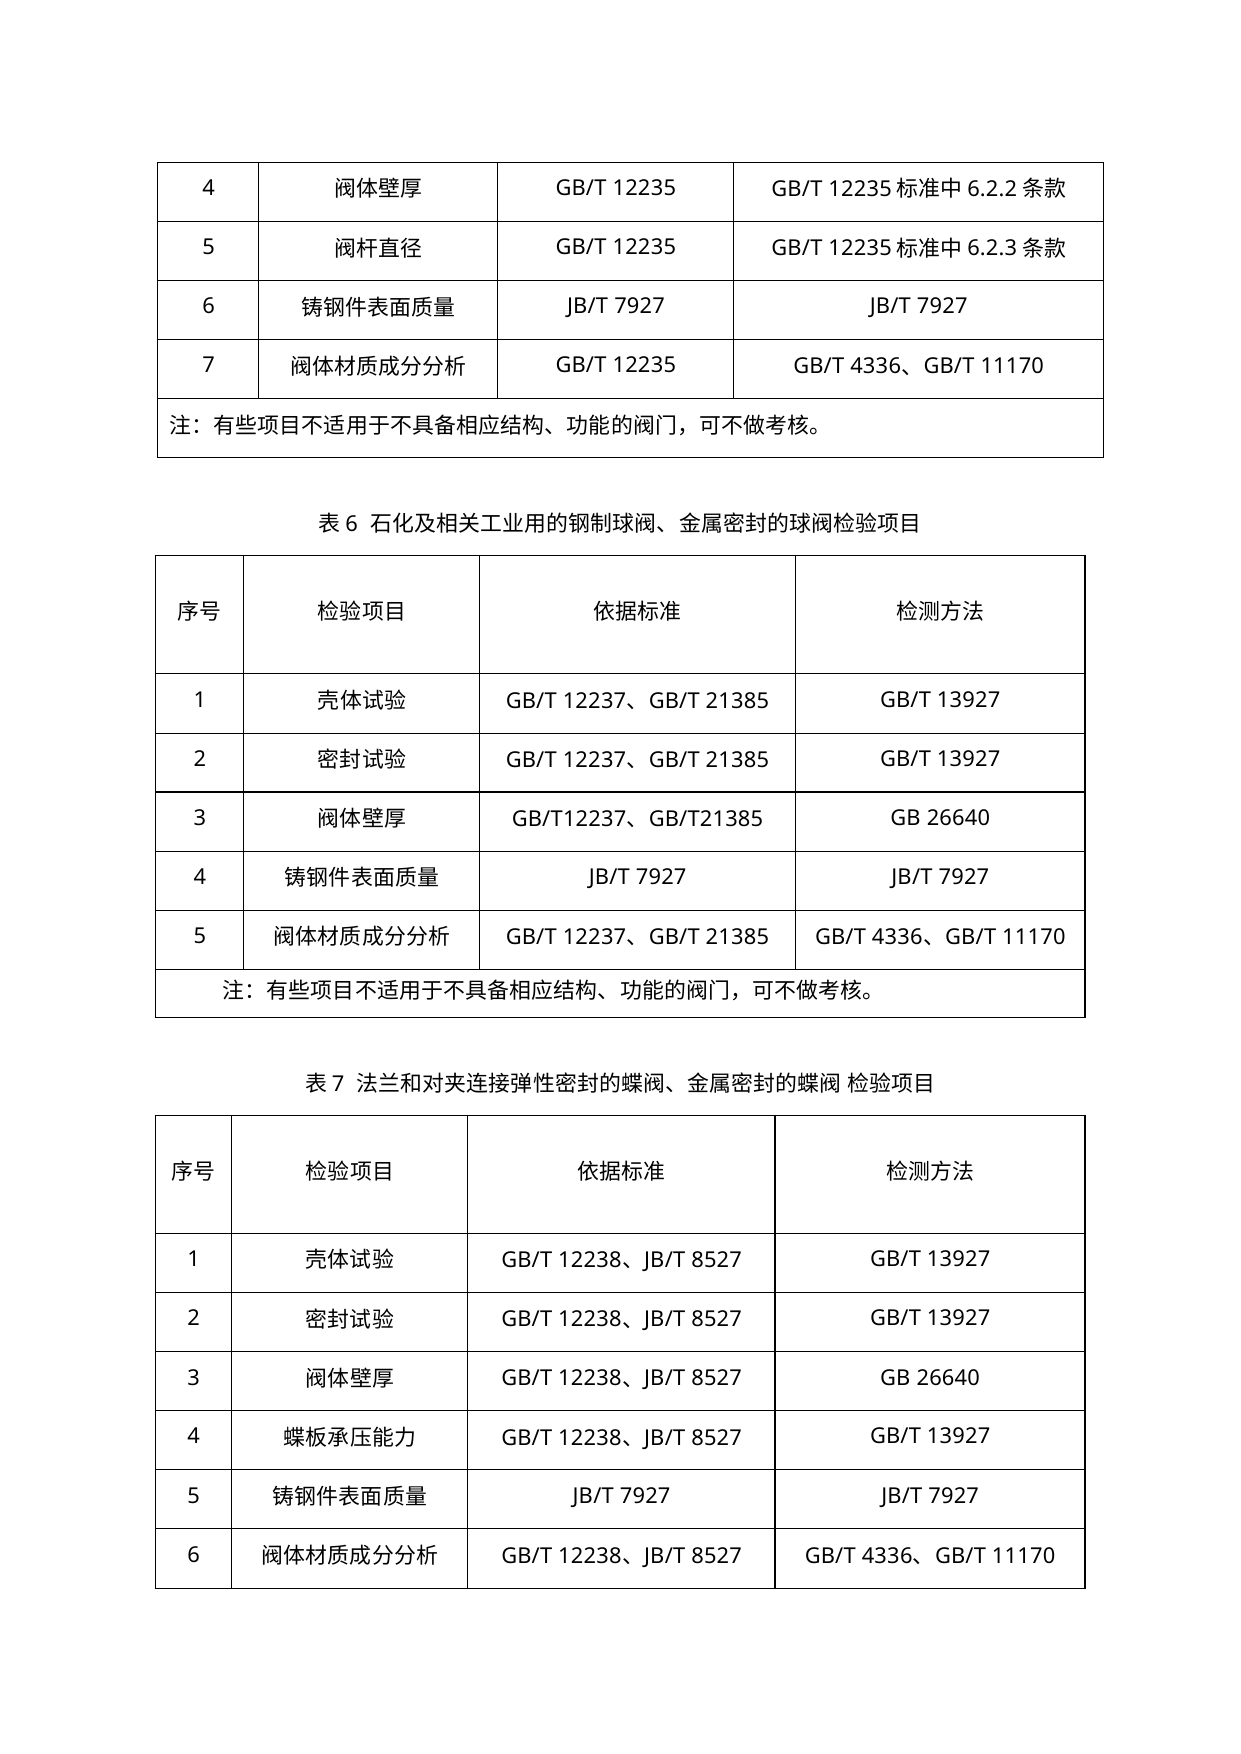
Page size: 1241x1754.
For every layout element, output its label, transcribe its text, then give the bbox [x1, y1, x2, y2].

table_header 依据标准 [480, 556, 795, 673]
table_cell GB/T 12235标准中6.2.3条款 [734, 222, 1103, 280]
table_cell GB/T 4336、GB/T 11170 [734, 340, 1103, 398]
table_cell GB/T 4336、GB/T 11170 [796, 911, 1084, 969]
table_cell GB/T 12235 [498, 340, 733, 398]
table_cell GB/T 12238、JB/T 8527 [468, 1234, 774, 1292]
table_cell 密封试验 [232, 1293, 467, 1351]
table_cell 2 [156, 1293, 231, 1351]
table_cell GB/T 12238、JB/T 8527 [468, 1293, 774, 1351]
table_cell GB/T12237、GB/T21385 [480, 793, 795, 851]
table_cell 6 [158, 281, 258, 339]
table_cell GB/T 13927 [796, 734, 1084, 791]
table_cell JB/T 7927 [776, 1470, 1084, 1528]
table_cell GB 26640 [796, 793, 1084, 851]
table_cell 阀体壁厚 [259, 163, 497, 221]
table_cell GB/T 12238、JB/T 8527 [468, 1529, 774, 1587]
table_cell 蝶板承压能力 [232, 1411, 467, 1469]
table_cell JB/T 7927 [468, 1470, 774, 1528]
table_cell 1 [156, 674, 243, 732]
table_cell JB/T 7927 [796, 852, 1084, 909]
table_cell 5 [156, 1470, 231, 1528]
table_cell GB/T 12238、JB/T 8527 [468, 1352, 774, 1410]
table_cell JB/T 7927 [498, 281, 733, 339]
table_header 依据标准 [468, 1116, 774, 1233]
table_cell JB/T 7927 [480, 852, 795, 909]
table_cell GB/T 12235 [498, 163, 733, 221]
table_cell GB/T 13927 [776, 1411, 1084, 1469]
table_header 检测方法 [796, 556, 1084, 673]
table_cell GB/T 12238、JB/T 8527 [468, 1411, 774, 1469]
table_cell 阀体壁厚 [244, 793, 479, 851]
table_cell 阀体材质成分分析 [259, 340, 497, 398]
table_cell GB/T 12237、GB/T 21385 [480, 911, 795, 969]
table_header 检验项目 [232, 1116, 467, 1233]
table_cell GB/T 12235标准中6.2.2条款 [734, 163, 1103, 221]
table_cell 4 [156, 852, 243, 909]
text 表6 石化及相关工业用的钢制球阀、金属密封的球阀检验项目 [187, 503, 1053, 538]
table_cell 注：有些项目不适用于不具备相应结构、功能的阀门，可不做考核。 [156, 970, 1084, 1017]
table_cell 壳体试验 [244, 674, 479, 732]
table_cell GB/T 12237、GB/T 21385 [480, 674, 795, 732]
table_cell 5 [156, 911, 243, 969]
table_cell 2 [156, 734, 243, 791]
table_cell 铸钢件表面质量 [259, 281, 497, 339]
table_cell GB 26640 [776, 1352, 1084, 1410]
table_cell 7 [158, 340, 258, 398]
table_cell 6 [156, 1529, 231, 1587]
table_header 检验项目 [244, 556, 479, 673]
table_cell 阀杆直径 [259, 222, 497, 280]
table_cell 1 [156, 1234, 231, 1292]
table_header 检测方法 [776, 1116, 1084, 1233]
table_cell GB/T 13927 [776, 1234, 1084, 1292]
table_cell 铸钢件表面质量 [232, 1470, 467, 1528]
table_cell 3 [156, 793, 243, 851]
table_cell 4 [156, 1411, 231, 1469]
table_cell 注：有些项目不适用于不具备相应结构、功能的阀门，可不做考核。 [158, 399, 1103, 457]
table_cell 阀体壁厚 [232, 1352, 467, 1410]
table_cell GB/T 13927 [796, 674, 1084, 732]
table_cell GB/T 12237、GB/T 21385 [480, 734, 795, 791]
table_cell JB/T 7927 [734, 281, 1103, 339]
table_cell 3 [156, 1352, 231, 1410]
table_cell GB/T 13927 [776, 1293, 1084, 1351]
table_cell 5 [158, 222, 258, 280]
table_cell GB/T 12235 [498, 222, 733, 280]
table_cell 铸钢件表面质量 [244, 852, 479, 909]
table_cell 阀体材质成分分析 [244, 911, 479, 969]
table_cell 阀体材质成分分析 [232, 1529, 467, 1587]
table_header 序号 [156, 556, 243, 673]
table_cell 4 [158, 163, 258, 221]
table_header 序号 [156, 1116, 231, 1233]
text 表7 法兰和对夹连接弹性密封的蝶阀、金属密封的蝶阀 检验项目 [187, 1063, 1053, 1097]
table_cell 密封试验 [244, 734, 479, 791]
table_cell 壳体试验 [232, 1234, 467, 1292]
table_cell GB/T 4336、GB/T 11170 [776, 1529, 1084, 1587]
